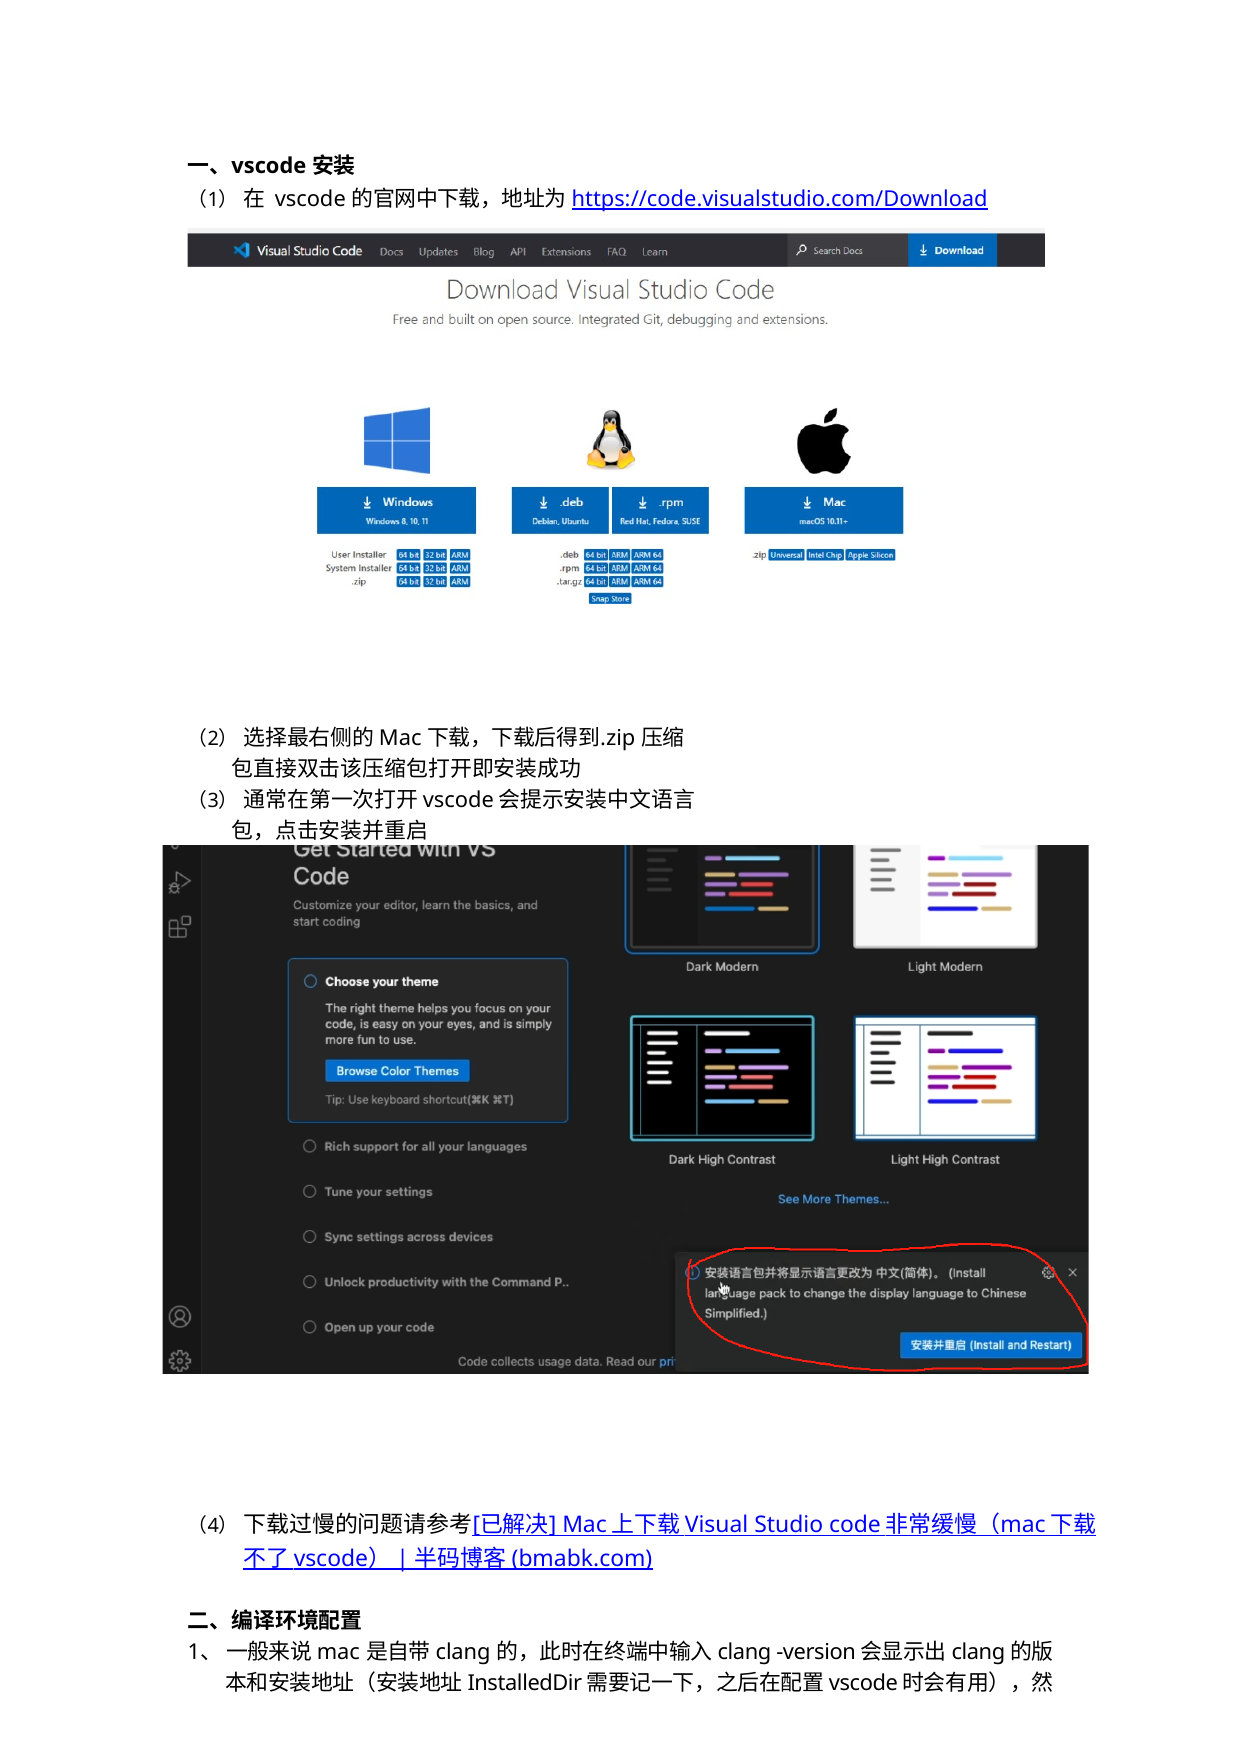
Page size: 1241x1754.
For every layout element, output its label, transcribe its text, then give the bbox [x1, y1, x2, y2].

list 在vscode 的官网中下载，地址为 https://code.visualstudio.com/Download [187, 181, 1101, 213]
picture [187, 228, 1045, 604]
list 下载过慢的问题请参考[已解决] Mac上下载Visual Studio code非常缓慢（mac下载不了vscode） | 半码博客 (bmabk.com) [187, 1506, 1101, 1573]
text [187, 1634, 1054, 1697]
list 通常在第一次打开vscode会提示安装中文语言包，点击安装并重启 [187, 783, 703, 845]
subtitle 二、编译环境配置 [187, 1602, 1101, 1634]
list 选择最右侧的 Mac 下载，下载后得到.zip 压缩包直接双击该压缩包打开即安装成功 [187, 721, 703, 783]
subtitle 一、vscode 安装 [187, 148, 1101, 181]
picture [162, 845, 1089, 1374]
